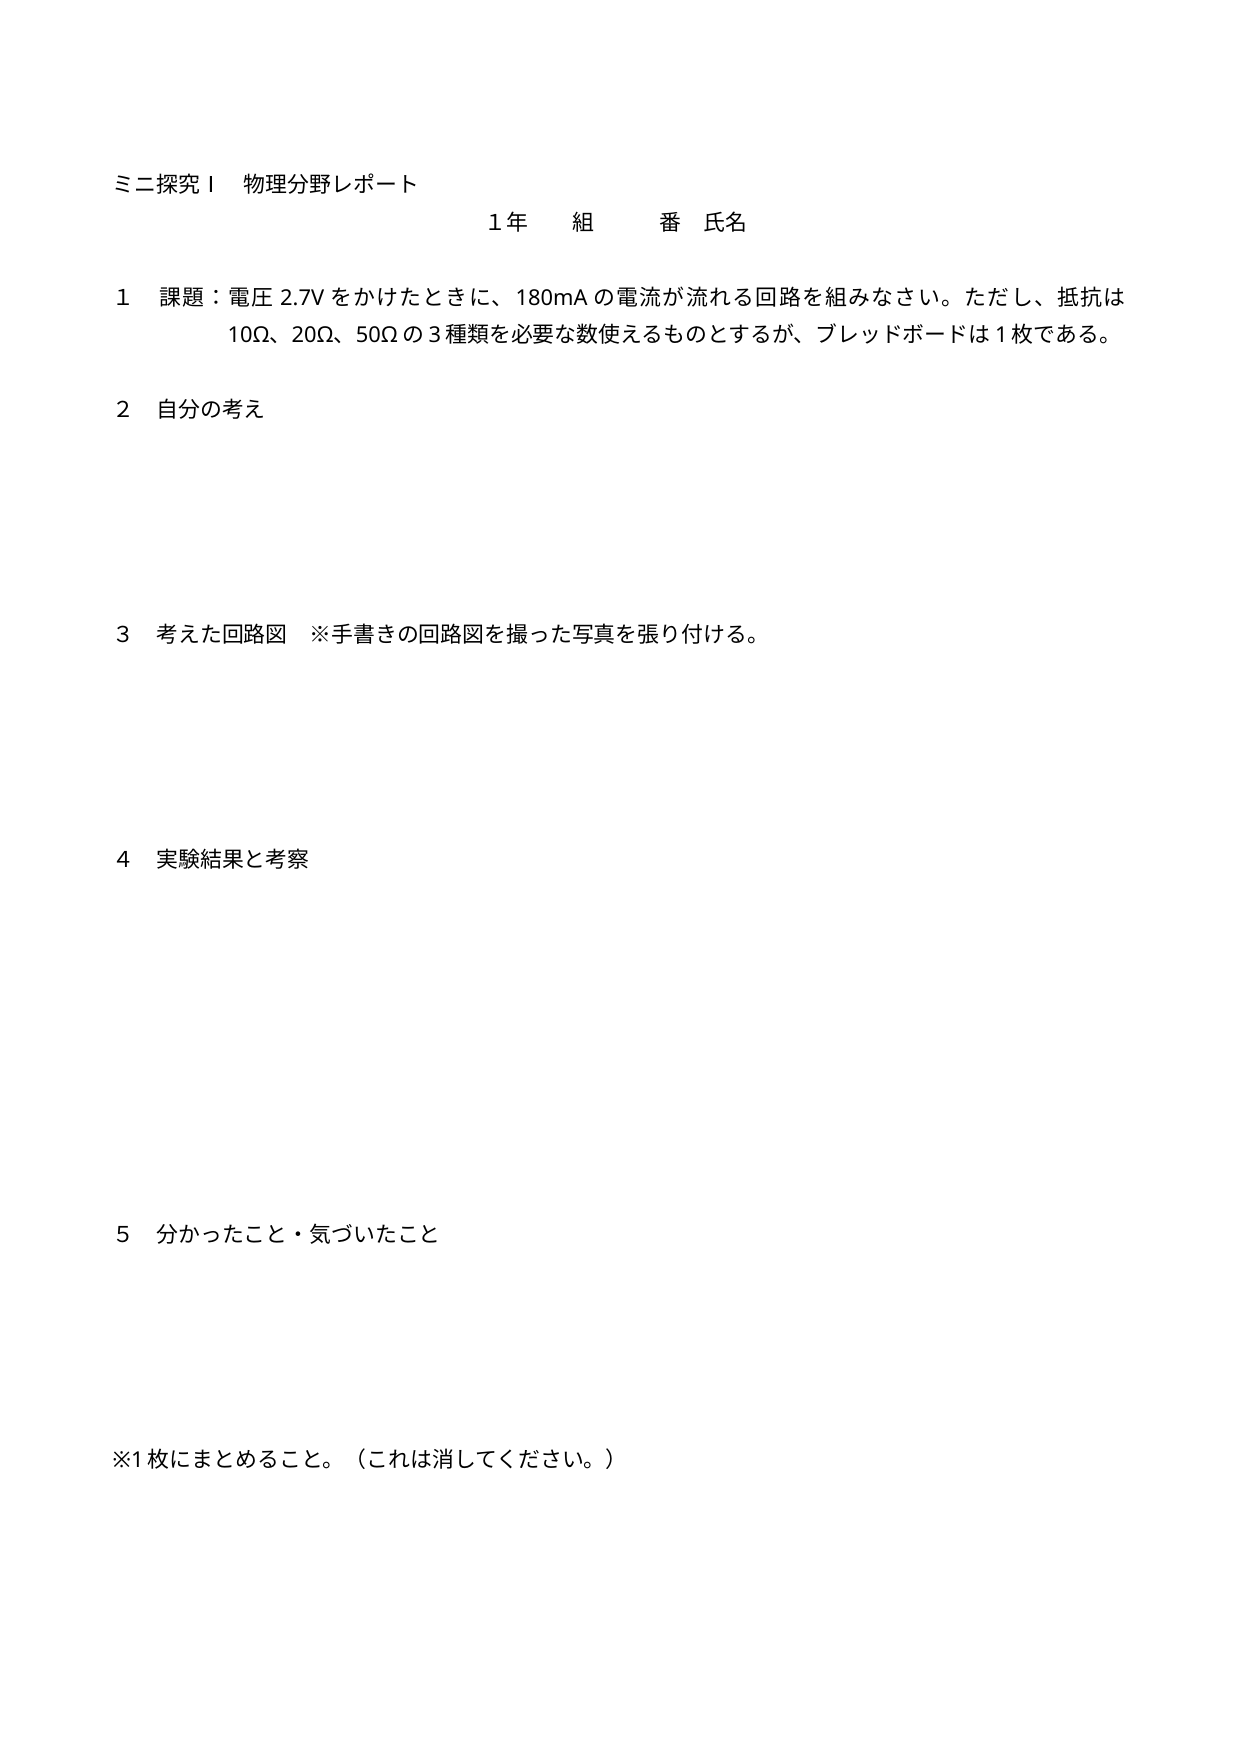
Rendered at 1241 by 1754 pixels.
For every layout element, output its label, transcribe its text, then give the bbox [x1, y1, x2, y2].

text ２ 自分の考え [112, 389, 1128, 427]
text １年 組 番 氏名 [112, 202, 1128, 239]
text ※1枚にまとめること。（これは消してください。） [112, 1439, 1128, 1477]
text １ 課題：電圧2.7Vをかけたときに、180mAの電流が流れる回路を組みなさい。ただし、抵抗は10Ω、20Ω、50Ωの3種類を必要な数使えるものとするが、ブレッドボードは1枚である。 [112, 277, 1128, 352]
text ３ 考えた回路図 ※手書きの回路図を撮った写真を張り付ける。 [112, 614, 1128, 652]
text ５ 分かったこと・気づいたこと [112, 1214, 1128, 1252]
text ４ 実験結果と考察 [112, 839, 1128, 877]
text ミニ探究Ⅰ 物理分野レポート [112, 164, 1128, 202]
